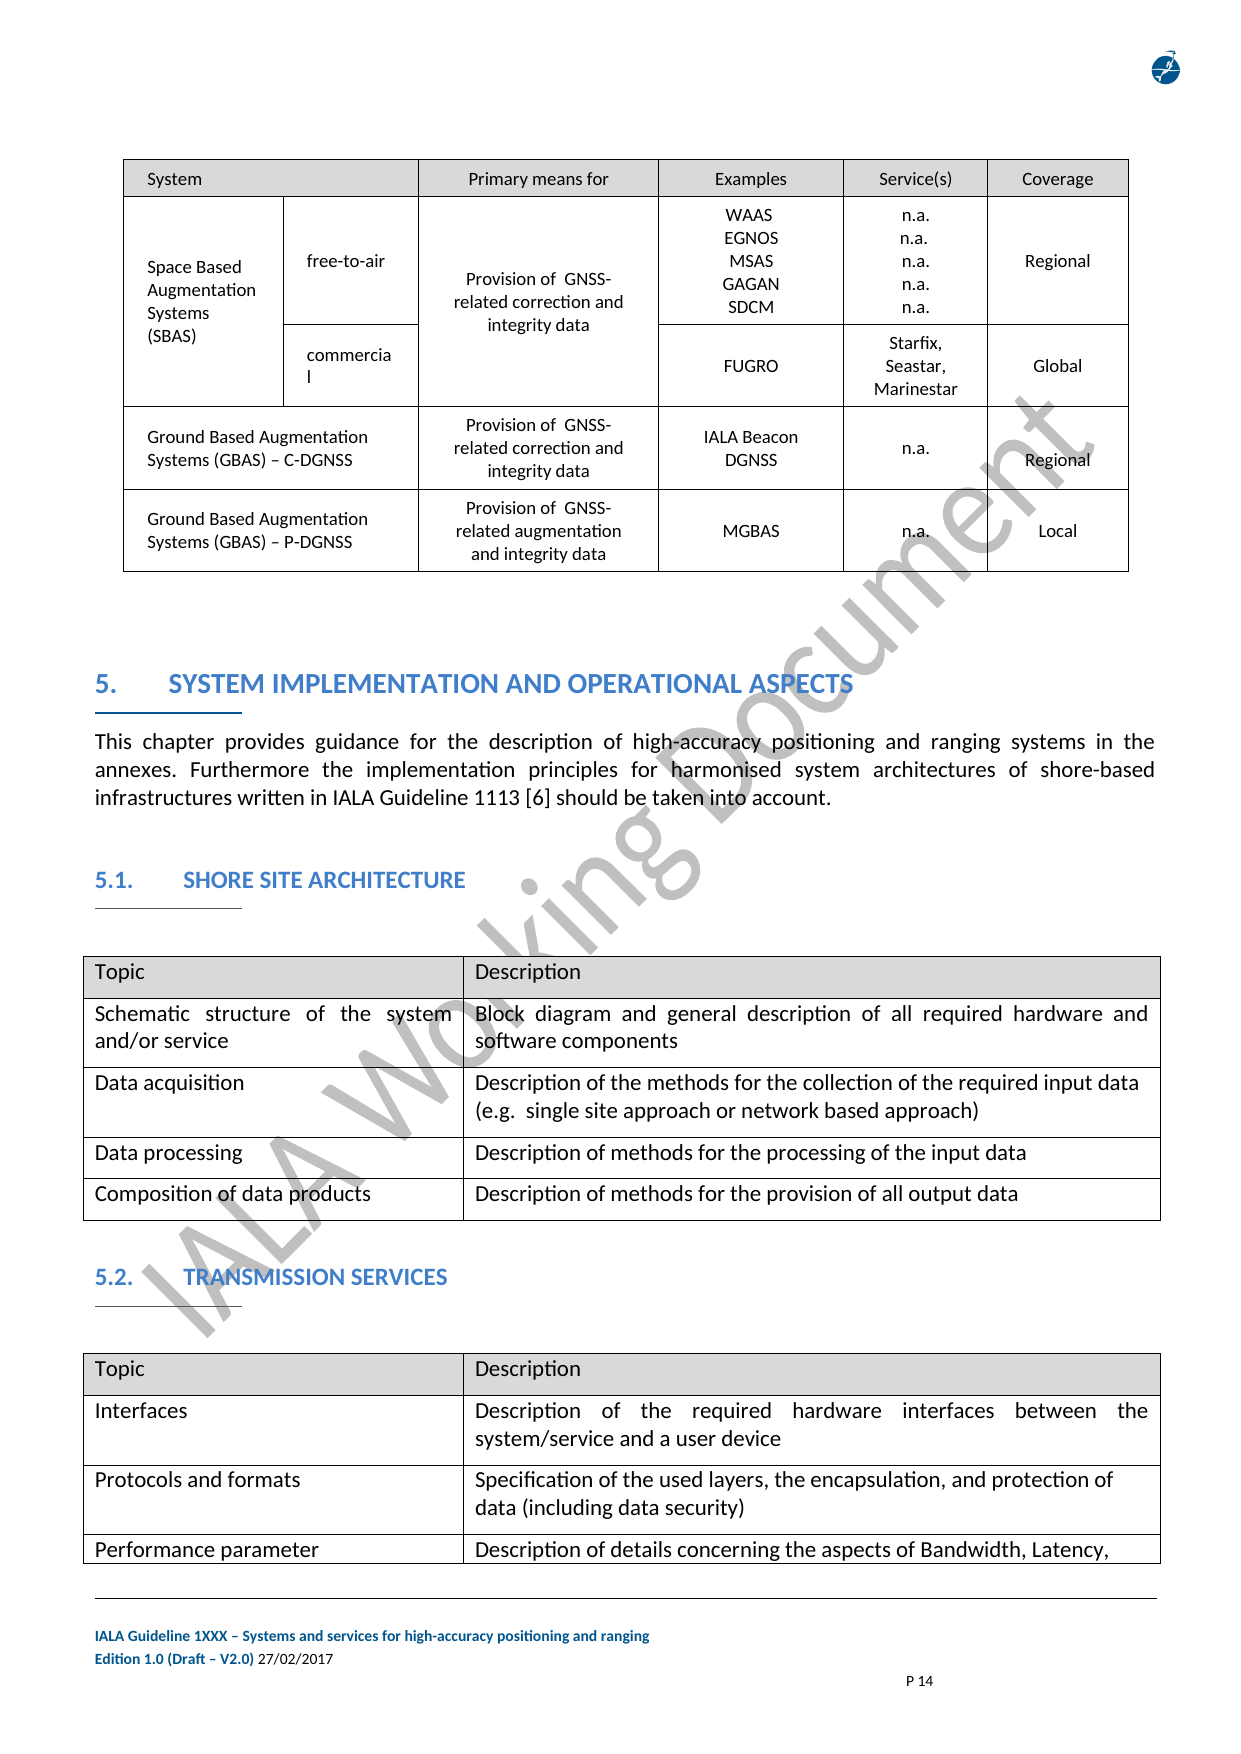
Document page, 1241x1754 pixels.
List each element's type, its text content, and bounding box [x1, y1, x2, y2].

table_cell Ground Based Augmentation Systems (GBAS) – P-DGNSS [124, 490, 418, 571]
table_cell Protocols and formats [84, 1466, 463, 1534]
table_header Description [464, 957, 1160, 998]
table_cell Schematic structure of the system and/or service [84, 999, 463, 1067]
subtitle Transmission Services [94, 1261, 1157, 1292]
table_header Coverage [988, 160, 1128, 196]
table_cell n.a. n.a. n.a. n.a. n.a. [844, 197, 987, 324]
table_cell Composition of data products [84, 1179, 463, 1220]
table_header Primary means for [419, 160, 658, 196]
table_cell n.a. [844, 490, 987, 571]
table_cell Regional [988, 197, 1128, 324]
table_header Topic [84, 957, 463, 998]
table_cell Specification of the used layers, the encapsulation, and protection of data (including data security) [464, 1466, 1160, 1534]
table_header Topic [84, 1354, 463, 1395]
table_cell Description of the methods for the collection of the required input data (e.g. single site approach or network based approach) [464, 1068, 1160, 1137]
table_cell Space Based Augmentation Systems (SBAS) [124, 197, 283, 406]
table_cell Block diagram and general description of all required hardware and software components [464, 999, 1160, 1067]
table_cell MGBAS [659, 490, 843, 571]
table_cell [464, 1535, 1160, 1563]
table_cell Starfix, Seastar, Marinestar [844, 325, 987, 406]
text This chapter provides guidance for the description of high-accuracy positioning and ranging systems in the annexes. Furthermore the implementation principles for harmonised system architectures of shore-based infrastructures written in IALA Guideline 1113 [6] should be taken into account. [94, 727, 1157, 811]
table_cell n.a. [844, 407, 987, 488]
table_cell Global [988, 325, 1128, 406]
table_cell Data acquisition [84, 1068, 463, 1137]
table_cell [84, 1535, 463, 1563]
subtitle Shore Site Architecture [94, 864, 1157, 895]
table_cell Description of methods for the processing of the input data [464, 1138, 1160, 1178]
subtitle SYSTEM IMPLEMENTATION AND OPERATIONAL ASPECTS [94, 665, 1157, 701]
table_header Examples [659, 160, 843, 196]
table_cell Provision of GNSS-related augmentation and integrity data [419, 490, 658, 571]
table_cell Ground Based Augmentation Systems (GBAS) – C-DGNSS [124, 407, 418, 488]
table_header System [124, 160, 418, 196]
table_cell commercial [284, 325, 418, 406]
table_header Description [464, 1354, 1160, 1395]
table_cell WAAS EGNOS MSAS GAGAN SDCM [659, 197, 843, 324]
table_cell Data processing [84, 1138, 463, 1178]
table_cell IALA Beacon DGNSS [659, 407, 843, 488]
table_cell Provision of GNSS-related correction and integrity data [419, 407, 658, 488]
table_header Service(s) [844, 160, 987, 196]
table_cell free-to-air [284, 197, 418, 324]
table_cell Regional [988, 407, 1128, 488]
table_cell FUGRO [659, 325, 843, 406]
table_cell Interfaces [84, 1396, 463, 1464]
table_cell Local [988, 490, 1128, 571]
picture [1120, 0, 1239, 119]
table_cell Provision of GNSS-related correction and integrity data [419, 197, 658, 406]
table_cell Description of methods for the provision of all output data [464, 1179, 1160, 1220]
table_cell Description of the required hardware interfaces between the system/service and a user device [464, 1396, 1160, 1464]
